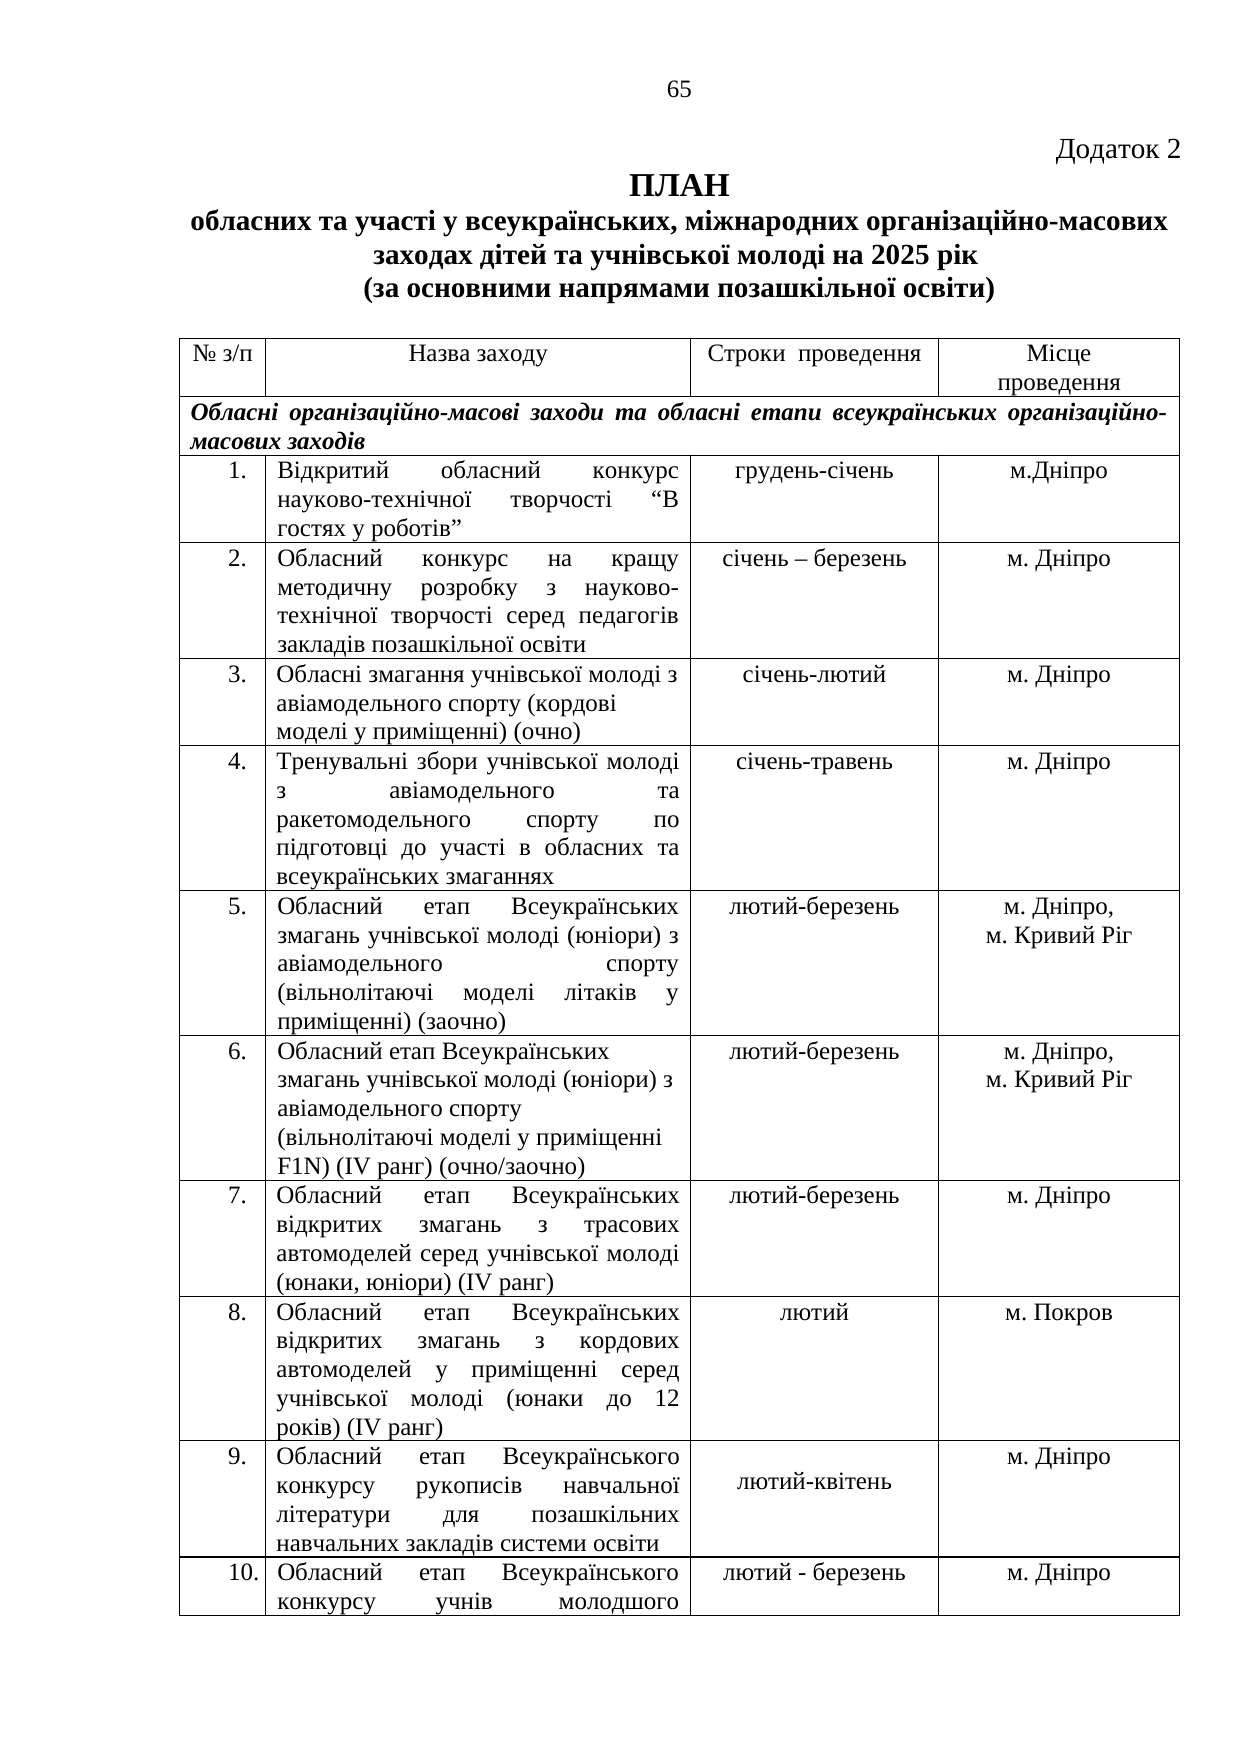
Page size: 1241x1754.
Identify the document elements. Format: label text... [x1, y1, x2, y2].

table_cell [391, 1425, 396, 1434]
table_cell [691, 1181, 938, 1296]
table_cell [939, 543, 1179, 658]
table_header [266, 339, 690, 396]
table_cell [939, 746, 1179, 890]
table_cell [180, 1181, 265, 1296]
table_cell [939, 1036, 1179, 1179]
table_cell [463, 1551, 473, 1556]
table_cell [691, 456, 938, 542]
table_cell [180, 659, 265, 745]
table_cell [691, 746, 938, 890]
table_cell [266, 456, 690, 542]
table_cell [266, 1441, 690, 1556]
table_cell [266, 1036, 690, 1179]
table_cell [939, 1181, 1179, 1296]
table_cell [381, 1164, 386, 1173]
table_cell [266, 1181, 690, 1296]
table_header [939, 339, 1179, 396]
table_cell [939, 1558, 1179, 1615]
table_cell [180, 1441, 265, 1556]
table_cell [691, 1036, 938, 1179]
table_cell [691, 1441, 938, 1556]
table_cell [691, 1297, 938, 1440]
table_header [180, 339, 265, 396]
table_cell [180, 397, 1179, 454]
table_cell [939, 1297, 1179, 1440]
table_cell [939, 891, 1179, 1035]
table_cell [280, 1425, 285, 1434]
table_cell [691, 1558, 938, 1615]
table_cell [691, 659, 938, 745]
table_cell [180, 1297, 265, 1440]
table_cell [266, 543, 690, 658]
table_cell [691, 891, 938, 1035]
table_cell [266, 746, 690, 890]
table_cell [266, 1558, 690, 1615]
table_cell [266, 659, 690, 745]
text ПЛАН [177, 165, 1181, 203]
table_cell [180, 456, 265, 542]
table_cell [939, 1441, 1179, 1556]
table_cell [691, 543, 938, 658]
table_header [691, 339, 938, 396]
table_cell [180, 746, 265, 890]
text Додаток 2 [1002, 131, 1181, 165]
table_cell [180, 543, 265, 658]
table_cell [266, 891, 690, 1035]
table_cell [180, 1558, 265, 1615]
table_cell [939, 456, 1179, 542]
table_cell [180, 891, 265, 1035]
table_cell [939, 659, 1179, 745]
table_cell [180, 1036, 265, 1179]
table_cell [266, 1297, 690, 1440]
text обласних та участі у всеукраїнських, міжнародних організаційно-масових заходах дітей та учнівської молоді на 2025 рік (за основними напрямами позашкільної освіти) [177, 203, 1181, 304]
